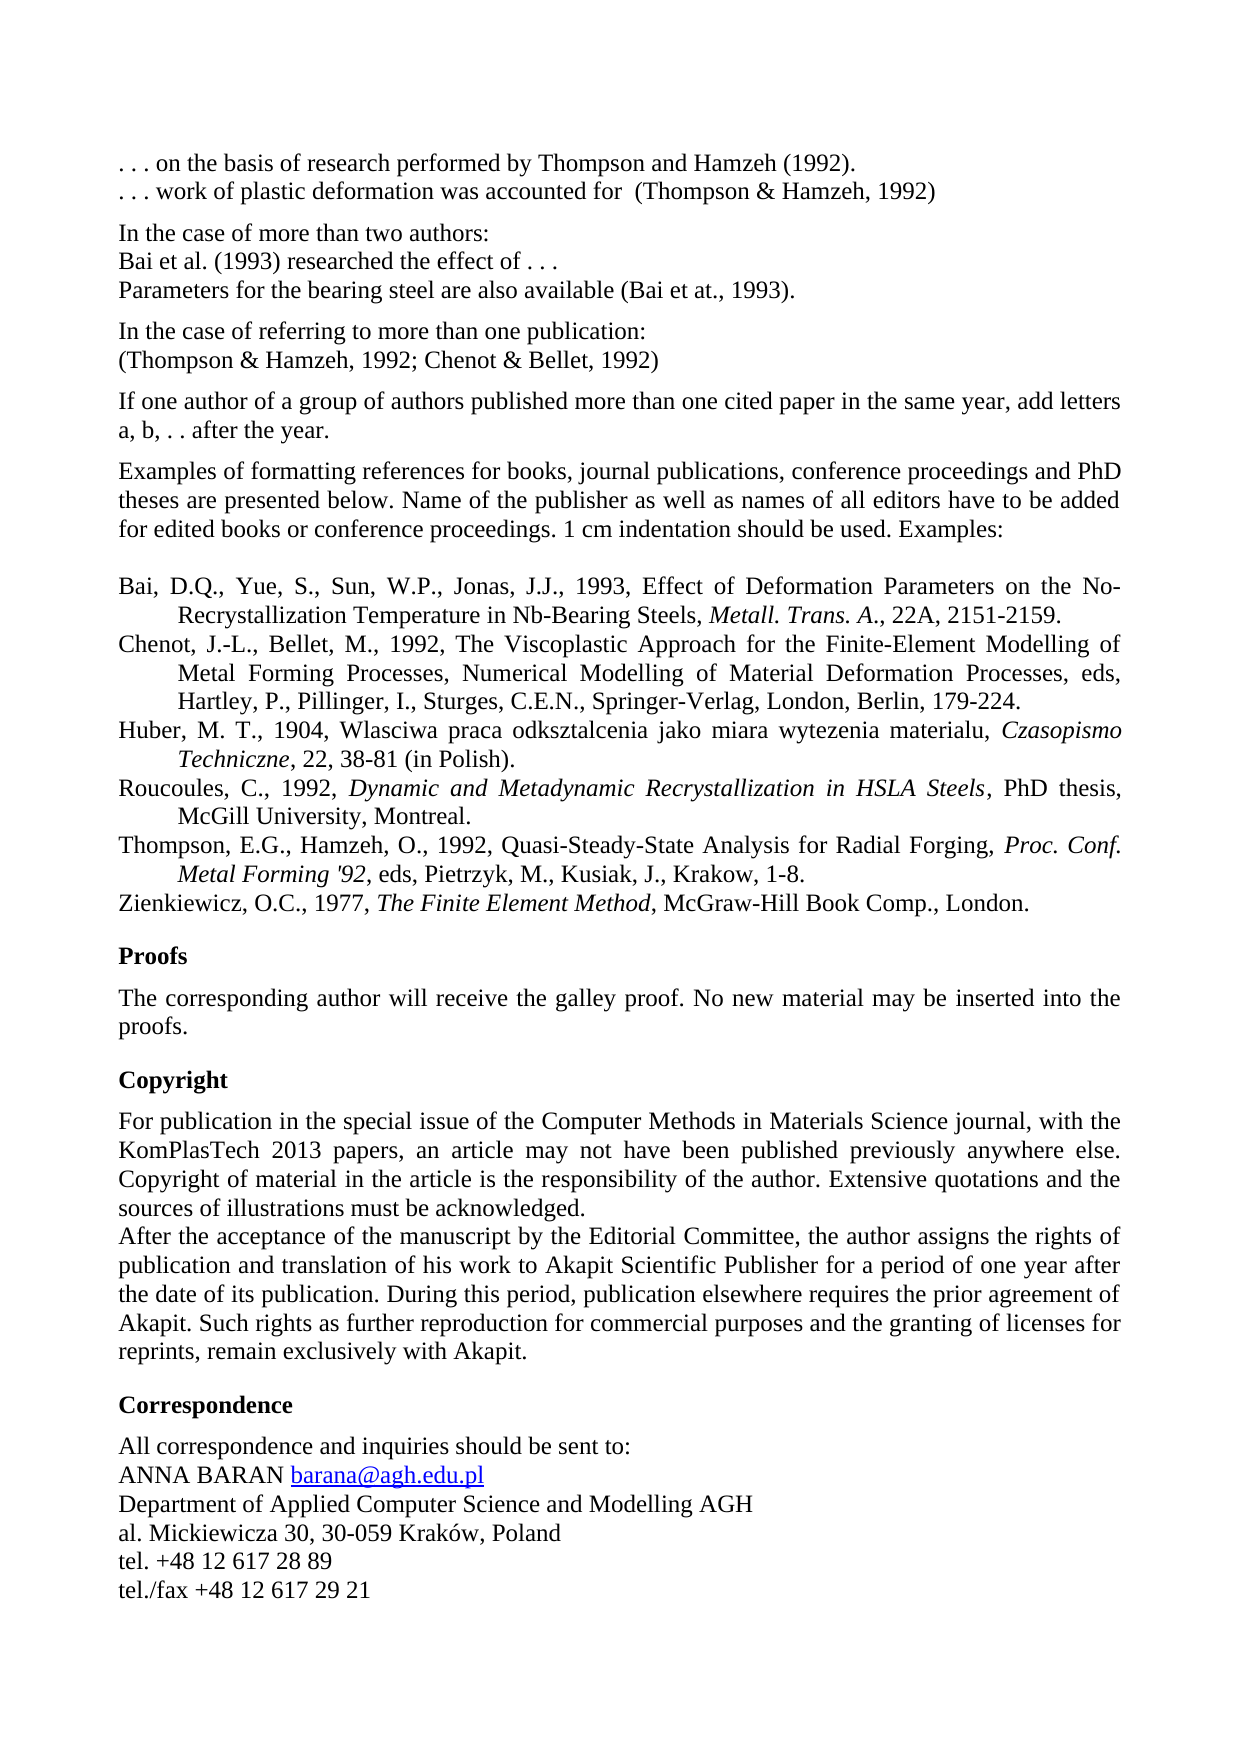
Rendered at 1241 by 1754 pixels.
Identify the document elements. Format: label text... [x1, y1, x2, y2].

text Proofs [118, 941, 1122, 970]
text Bai et al. (1993) researched the effect of . . . [118, 246, 1122, 275]
text tel. +48 12 617 28 89 [118, 1546, 1122, 1575]
text . . . work of plastic deformation was accounted for (Thompson & Hamzeh, 1992) [118, 176, 1122, 205]
text ANNA BARAN barana@agh.edu.pl [118, 1460, 1122, 1489]
text If one author of a group of authors published more than one cited paper in the same year, add letters a, b, . . after the year. [118, 386, 1122, 444]
text After the acceptance of the manuscript by the Editorial Committee, the author assigns the rights of publication and translation of his work to Akapit Scientific Publisher for a period of one year after the date of its publication. During this period, publication elsewhere requires the prior agreement of Akapit. Such rights as further reproduction for commercial purposes and the granting of licenses for reprints, remain exclusively with Akapit. [118, 1221, 1122, 1365]
text al. Mickiewicza 30, 30-059 Kraków, Poland [118, 1518, 1122, 1546]
text Department of Applied Computer Science and Modelling AGH [118, 1489, 1122, 1518]
text . . . on the basis of research performed by Thompson and Hamzeh (1992). [118, 148, 1122, 176]
text (Thompson & Hamzeh, 1992; Chenot & Bellet, 1992) [118, 345, 1122, 374]
text In the case of referring to more than one publication: [118, 316, 1122, 345]
text Bai, D.Q., Yue, S., Sun, W.P., Jonas, J.J., 1993, Effect of Deformation Parameters on the No-Recrystallization Temperature in Nb-Bearing Steels, Metall. Trans. A., 22A, 2151-2159. [118, 571, 1122, 629]
text tel./fax +48 12 617 29 21 [118, 1575, 1122, 1604]
text Huber, M. T., 1904, Wlasciwa praca odksztalcenia jako miara wytezenia materialu, Czasopismo Techniczne, 22, 38-81 (in Polish). [118, 715, 1122, 773]
text Parameters for the bearing steel are also available (Bai et at., 1993). [118, 275, 1122, 304]
text Correspondence [118, 1390, 1122, 1419]
text Roucoules, C., 1992, Dynamic and Metadynamic Recrystallization in HSLA Steels, PhD thesis, McGill University, Montreal. [118, 773, 1122, 830]
text Thompson, E.G., Hamzeh, O., 1992, Quasi-Steady-State Analysis for Radial Forging, Proc. Conf. Metal Forming '92, eds, Pietrzyk, M., Kusiak, J., Krakow, 1-8. [118, 830, 1122, 888]
text Copyright [118, 1065, 1122, 1094]
text For publication in the special issue of the Computer Methods in Materials Science journal, with the KomPlasTech 2013 papers, an article may not have been published previously anywhere else. Copyright of material in the article is the responsibility of the author. Extensive quotations and the sources of illustrations must be acknowledged. [118, 1106, 1122, 1221]
text Examples of formatting references for books, journal publications, conference proceedings and PhD theses are presented below. Name of the publisher as well as names of all editors have to be added for edited books or conference proceedings. 1 cm indentation should be used. Examples: [118, 456, 1122, 543]
text Zienkiewicz, O.C., 1977, The Finite Element Method, McGraw-Hill Book Comp., London. [118, 888, 1122, 916]
text All correspondence and inquiries should be sent to: [118, 1431, 1122, 1460]
text The corresponding author will receive the galley proof. No new material may be inserted into the proofs. [118, 983, 1122, 1040]
text In the case of more than two authors: [118, 218, 1122, 246]
text Chenot, J.-L., Bellet, M., 1992, The Viscoplastic Approach for the Finite-Element Modelling of Metal Forming Processes, Numerical Modelling of Material Deformation Processes, eds, Hartley, P., Pillinger, I., Sturges, C.E.N., Springer-Verlag, London, Berlin, 179-224. [118, 629, 1122, 715]
